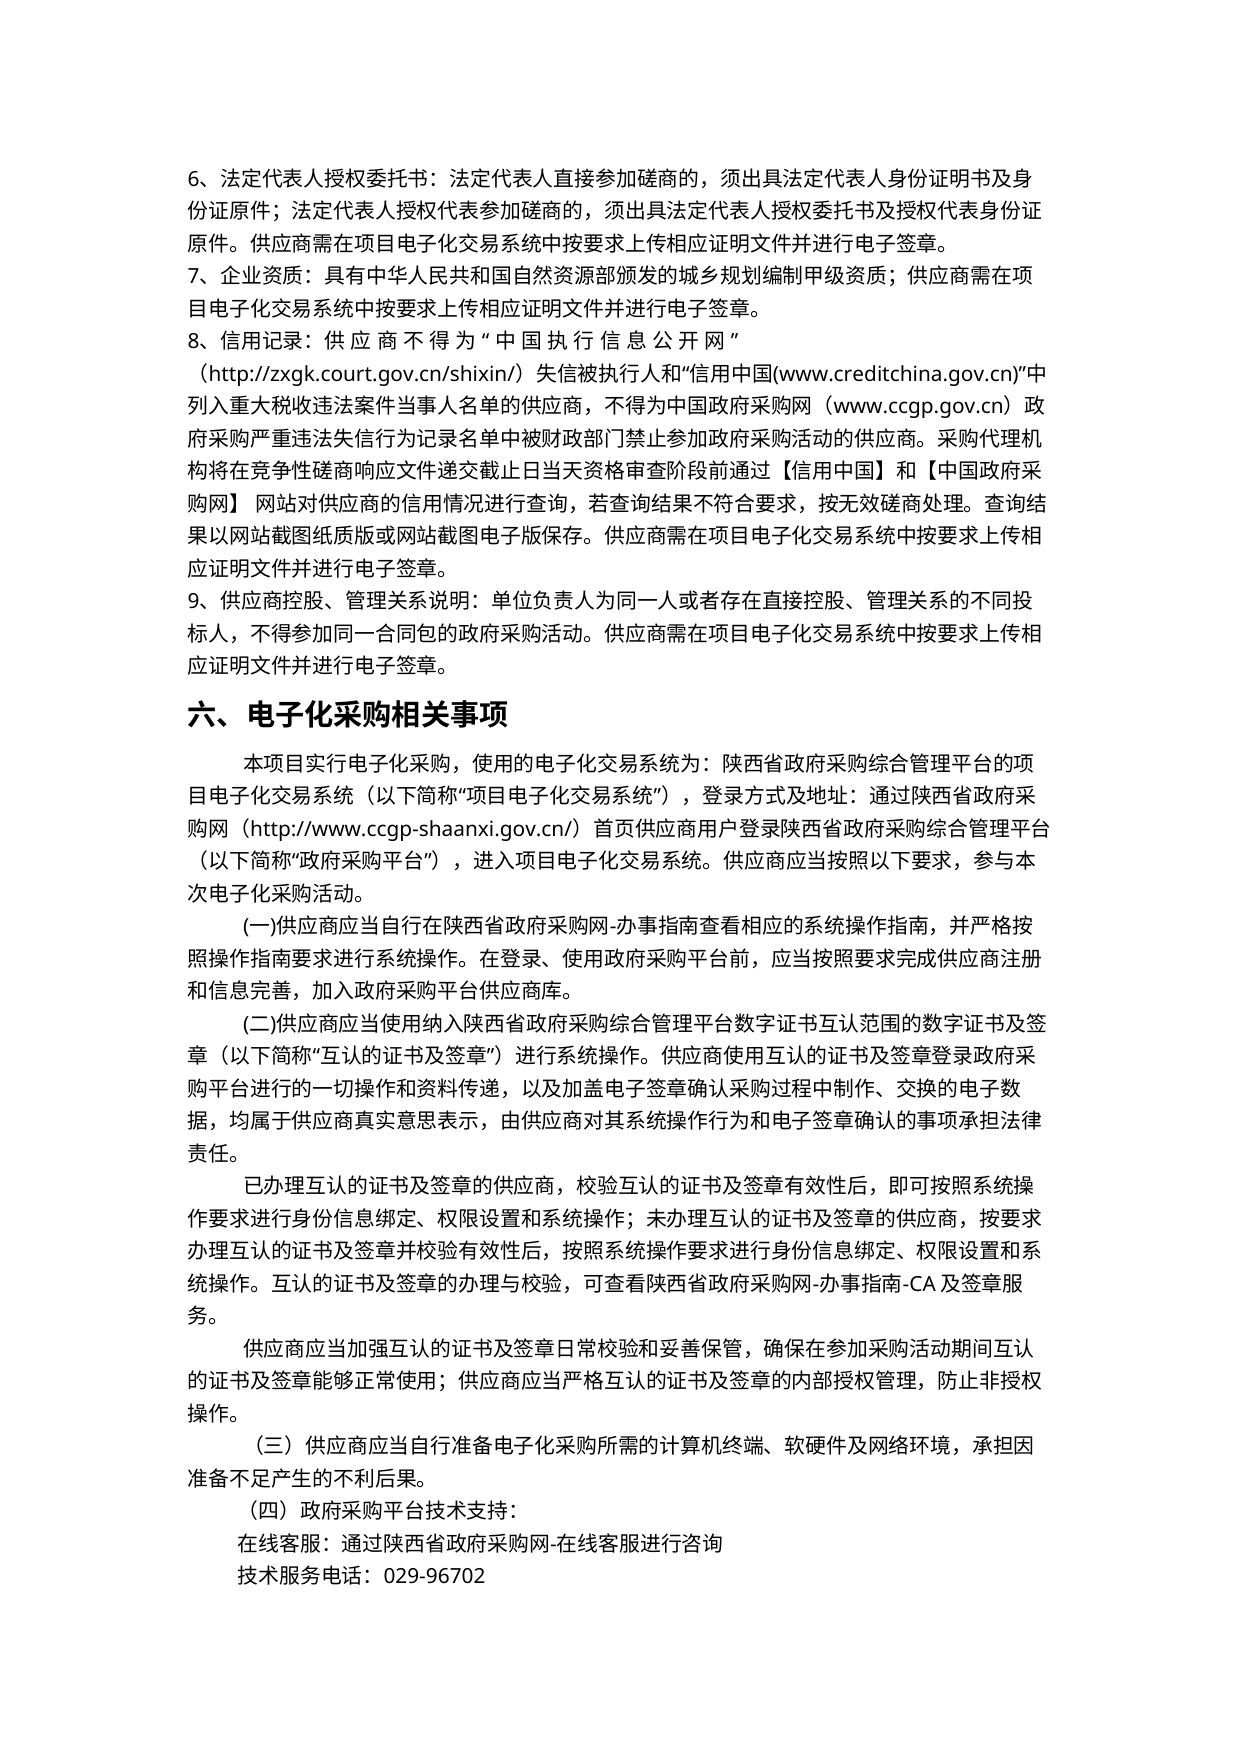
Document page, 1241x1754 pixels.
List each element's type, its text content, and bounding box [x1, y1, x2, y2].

text （三）供应商应当自行准备电子化采购所需的计算机终端、软硬件及网络环境，承担因准备不足产生的不利后果。 [187, 1429, 1053, 1494]
text 技术服务电话：029-96702 [187, 1559, 1053, 1592]
text 六、电子化采购相关事项 [187, 682, 1053, 747]
text （四）政府采购平台技术支持： [187, 1494, 1053, 1527]
text 8、信用记录：供 应 商 不 得 为 “ 中 国 执 行 信 息 公 开 网 ” （http://zxgk.court.gov.cn/shixin/）失信被执行人和“信用中国(www.creditchina.gov.cn)”中列入重大税收违法案件当事人名单的供应商，不得为中国政府采购网（www.ccgp.gov.cn）政府采购严重违法失信行为记录名单中被财政部门禁止参加政府采购活动的供应商。采购代理机构将在竞争性磋商响应文件递交截止日当天资格审查阶段前通过【信用中国】和【中国政府采购网】 网站对供应商的信用情况进行查询，若查询结果不符合要求，按无效磋商处理。查询结果以网站截图纸质版或网站截图电子版保存。供应商需在项目电子化交易系统中按要求上传相应证明文件并进行电子签章。 [187, 324, 1053, 584]
text 6、法定代表人授权委托书：法定代表人直接参加磋商的，须出具法定代表人身份证明书及身份证原件；法定代表人授权代表参加磋商的，须出具法定代表人授权委托书及授权代表身份证原件。供应商需在项目电子化交易系统中按要求上传相应证明文件并进行电子签章。 [187, 162, 1053, 259]
text 供应商应当加强互认的证书及签章日常校验和妥善保管，确保在参加采购活动期间互认的证书及签章能够正常使用；供应商应当严格互认的证书及签章的内部授权管理，防止非授权操作。 [187, 1332, 1053, 1429]
text 在线客服：通过陕西省政府采购网-在线客服进行咨询 [187, 1527, 1053, 1559]
text 已办理互认的证书及签章的供应商，校验互认的证书及签章有效性后，即可按照系统操作要求进行身份信息绑定、权限设置和系统操作；未办理互认的证书及签章的供应商，按要求办理互认的证书及签章并校验有效性后，按照系统操作要求进行身份信息绑定、权限设置和系统操作。互认的证书及签章的办理与校验，可查看陕西省政府采购网-办事指南-CA及签章服务。 [187, 1169, 1053, 1332]
text (一)供应商应当自行在陕西省政府采购网-办事指南查看相应的系统操作指南，并严格按照操作指南要求进行系统操作。在登录、使用政府采购平台前，应当按照要求完成供应商注册和信息完善，加入政府采购平台供应商库。 [187, 909, 1053, 1007]
text 本项目实行电子化采购，使用的电子化交易系统为：陕西省政府采购综合管理平台的项目电子化交易系统（以下简称“项目电子化交易系统”），登录方式及地址：通过陕西省政府采购网（http://www.ccgp-shaanxi.gov.cn/）首页供应商用户登录陕西省政府采购综合管理平台（以下简称“政府采购平台”），进入项目电子化交易系统。供应商应当按照以下要求，参与本次电子化采购活动。 [187, 747, 1053, 909]
text (二)供应商应当使用纳入陕西省政府采购综合管理平台数字证书互认范围的数字证书及签章（以下简称“互认的证书及签章”）进行系统操作。供应商使用互认的证书及签章登录政府采购平台进行的一切操作和资料传递，以及加盖电子签章确认采购过程中制作、交换的电子数据，均属于供应商真实意思表示，由供应商对其系统操作行为和电子签章确认的事项承担法律责任。 [187, 1007, 1053, 1169]
text 9、供应商控股、管理关系说明：单位负责人为同一人或者存在直接控股、管理关系的不同投标人，不得参加同一合同包的政府采购活动。供应商需在项目电子化交易系统中按要求上传相应证明文件并进行电子签章。 [187, 584, 1053, 682]
text 7、企业资质：具有中华人民共和国自然资源部颁发的城乡规划编制甲级资质；供应商需在项目电子化交易系统中按要求上传相应证明文件并进行电子签章。 [187, 259, 1053, 324]
